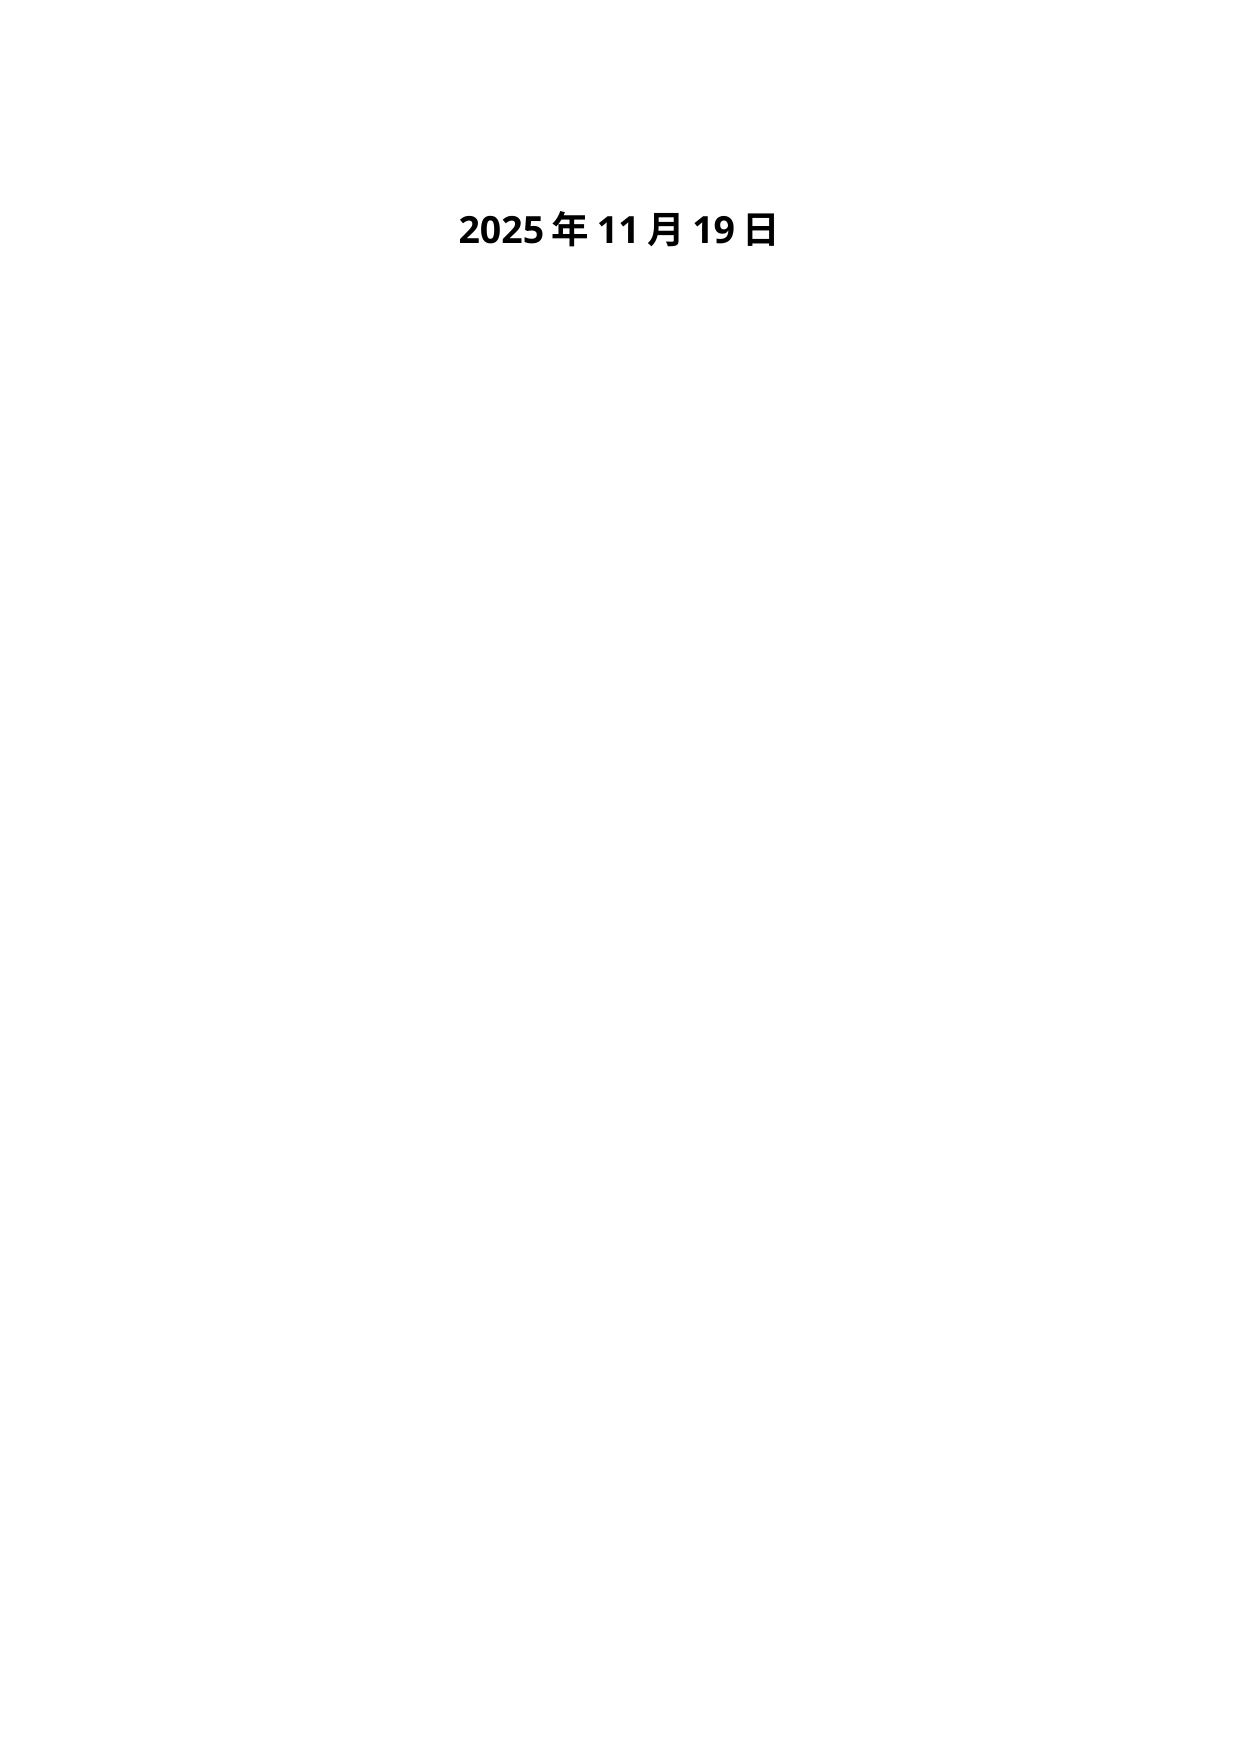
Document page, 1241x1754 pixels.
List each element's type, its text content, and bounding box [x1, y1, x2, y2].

text 2025年11月19日 [186, 194, 1052, 259]
